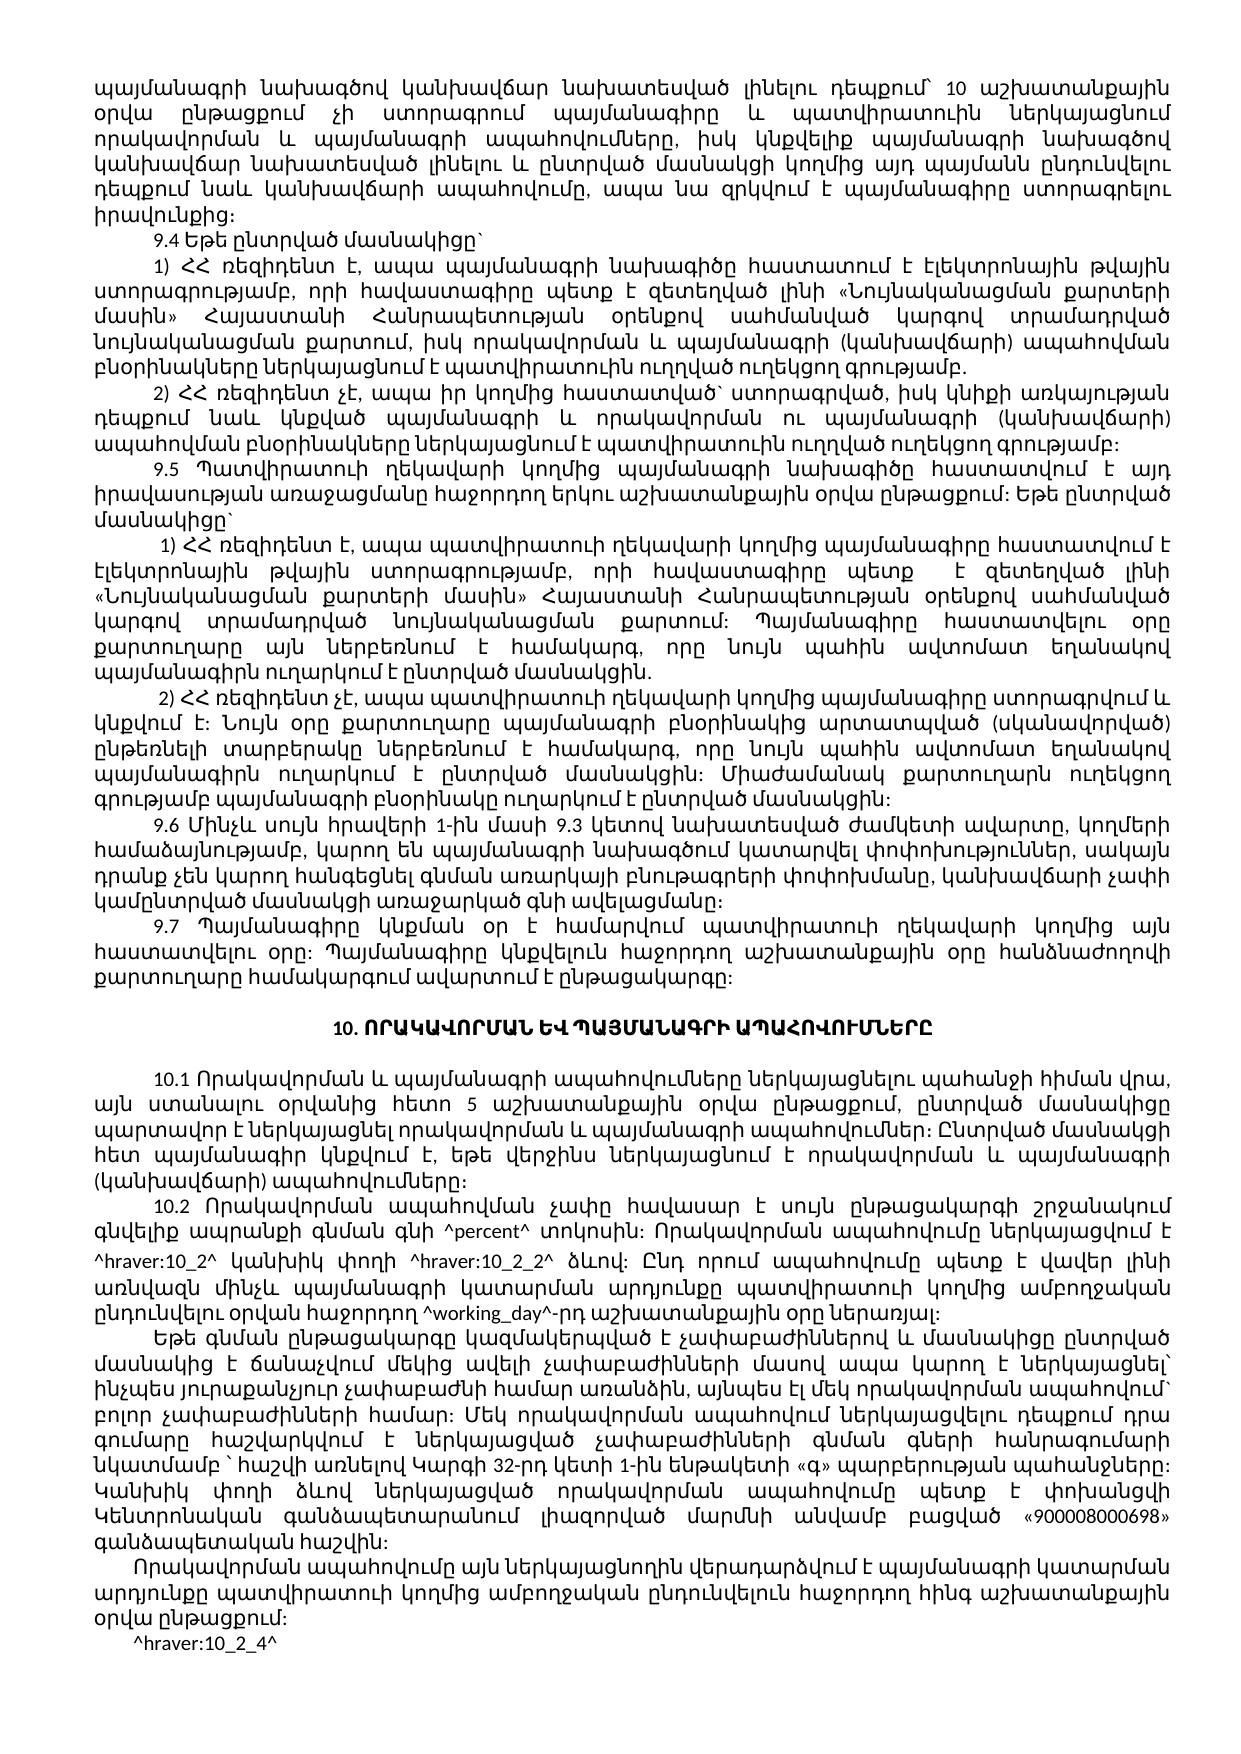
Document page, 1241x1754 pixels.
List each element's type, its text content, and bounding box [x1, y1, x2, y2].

text 9.4 Եթե ընտրված մասնակիցը` [94, 227, 1171, 253]
text Եթե գնման ընթացակարգը կազմակերպված է չափաբաժիններով և մասնակիցը ընտրված մասնակից է ճանաչվում մեկից ավելի չափաբաժինների մասով ապա կարող է ներկայացնել՝ ինչպես յուրաքանչյուր չափաբաժնի համար առանձին, այնպես էլ մեկ որակավորման ապահովում` բոլոր չափաբաժինների համար: Մեկ որակավորման ապահովում ներկայացվելու դեպքում դրա գումարը հաշվարկվում է ներկայացված չափաբաժինների գնման գների հանրագումարի նկատմամբ ՝ հաշվի առնելով Կարգի 32-րդ կետի 1-ին ենթակետի «գ» պարբերության պահանջները: Կանխիկ փողի ձևով ներկայացված որակավորման ապահովումը պետք է փոխանցվի Կենտրոնական գանձապետարանում լիազորված մարմնի անվամբ բացված «900008000698» գանձապետական հաշվին: [94, 1326, 1171, 1554]
text ^hraver:10_2_4^ [94, 1631, 1171, 1656]
text 10.2 Որակավորման ապահովման չափը հավասար է սույն ընթացակարգի շրջանակում գնվելիք ապրանքի գնման գնի ^percent^ տոկոսին: Որակավորման ապահովումը ներկայացվում է ^hraver:10_2^ կանխիկ փողի ^hraver:10_2_2^ ձևով: Ընդ որում ապահովումը պետք է վավեր լինի առնվազն մինչև պայմանագրի կատարման արդյունքը պատվիրատուի կողմից ամբողջական ընդունվելու օրվան հաջորդող ^working_day^-րդ աշխատանքային օրը ներառյալ: [94, 1193, 1171, 1326]
text 10. ՈՐԱԿԱՎՈՐՄԱՆ ԵՎ ՊԱՅՄԱՆԱԳՐԻ ԱՊԱՀՈՎՈՒՄՆԵՐԸ [94, 1015, 1171, 1041]
text 10.1 Որակավորման և պայմանագրի ապահովումները ներկայացնելու պահանջի հիման վրա, այն ստանալու օրվանից հետո 5 աշխատանքային օրվա ընթացքում, ընտրված մասնակիցը պարտավոր է ներկայացնել որակավորման և պայմանագրի ապահովումներ։ Ընտրված մասնակցի հետ պայմանագիր կնքվում է, եթե վերջինս ներկայացնում է որակավորման և պայմանագրի (կանխավճարի) ապահովումները։ [94, 1066, 1171, 1193]
text 9.6 Մինչև սույն հրավերի 1-ին մասի 9.3 կետով նախատեսված ժամկետի ավարտը, կողմերի համաձայնությամբ, կարող են պայմանագրի նախագծում կատարվել փոփոխություններ, սակայն դրանք չեն կարող հանգեցնել գնման առարկայի բնութագրերի փոփոխմանը, կանխավճարի չափի կամընտրված մասնակցի առաջարկած գնի ավելացմանը։ [94, 812, 1171, 914]
text 2) ՀՀ ռեզիդենտ չէ, ապա պատվիրատուի ղեկավարի կողմից պայմանագիրը ստորագրվում և կնքվում է: Նույն օրը քարտուղարը պայմանագրի բնօրինակից արտատպված (սկանավորված) ընթեռնելի տարբերակը ներբեռնում է համակարգ, որը նույն պահին ավտոմատ եղանակով պայմանագիրն ուղարկում է ընտրված մասնակցին: Միաժամանակ քարտուղարն ուղեկցող գրությամբ պայմանագրի բնօրինակը ուղարկում է ընտրված մասնակցին: [94, 685, 1171, 812]
text 9.7 Պայմանագիրը կնքման օր է համարվում պատվիրատուի ղեկավարի կողմից այն հաստատվելու օրը: Պայմանագիրը կնքվելուն հաջորդող աշխատանքային օրը հանձնաժողովի քարտուղարը համակարգում ավարտում է ընթացակարգը: [94, 914, 1171, 990]
text 1) ՀՀ ռեզիդենտ է, ապա պատվիրատուի ղեկավարի կողմից պայմանագիրը հաստատվում է էլեկտրոնային թվային ստորագրությամբ, որի հավաստագիրը պետք է զետեղված լինի «Նույնականացման քարտերի մասին» Հայաստանի Հանրապետության օրենքով սահմանված կարգով տրամադրված նույնականացման քարտում: Պայմանագիրը հաստատվելու օրը քարտուղարը այն ներբեռնում է համակարգ, որը նույն պահին ավտոմատ եղանակով պայմանագիրն ուղարկում է ընտրված մասնակցին. [94, 532, 1171, 685]
text 9.5 Պատվիրատուի ղեկավարի կողմից պայմանագրի նախագիծը հաստատվում է այդ իրավասության առաջացմանը հաջորդող երկու աշխատանքային օրվա ընթացքում: Եթե ընտրված մասնակիցը` [94, 456, 1171, 532]
text 2) ՀՀ ռեզիդենտ չէ, ապա իր կողմից հաստատված` ստորագրված, իսկ կնիքի առկայության դեպքում նաև կնքված պայմանագրի և որակավորման ու պայմանագրի (կանխավճարի) ապահովման բնօրինակները ներկայացնում է պատվիրատուին ուղղված ուղեկցող գրությամբ: [94, 380, 1171, 456]
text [94, 75, 1171, 227]
text Որակավորման ապահովումը այն ներկայացնողին վերադարձվում է պայմանագրի կատարման արդյունքը պատվիրատուի կողմից ամբողջական ընդունվելուն հաջորդող հինգ աշխատանքային օրվա ընթացքում: [94, 1554, 1171, 1631]
text 1) ՀՀ ռեզիդենտ է, ապա պայմանագրի նախագիծը հաստատում է էլեկտրոնային թվային ստորագրությամբ, որի հավաստագիրը պետք է զետեղված լինի «Նույնականացման քարտերի մասին» Հայաստանի Հանրապետության օրենքով սահմանված կարգով տրամադրված նույնականացման քարտում, իսկ որակավորման և պայմանագրի (կանխավճարի) ապահովման բնօրինակները ներկայացնում է պատվիրատուին ուղղված ուղեկցող գրությամբ. [94, 253, 1171, 380]
